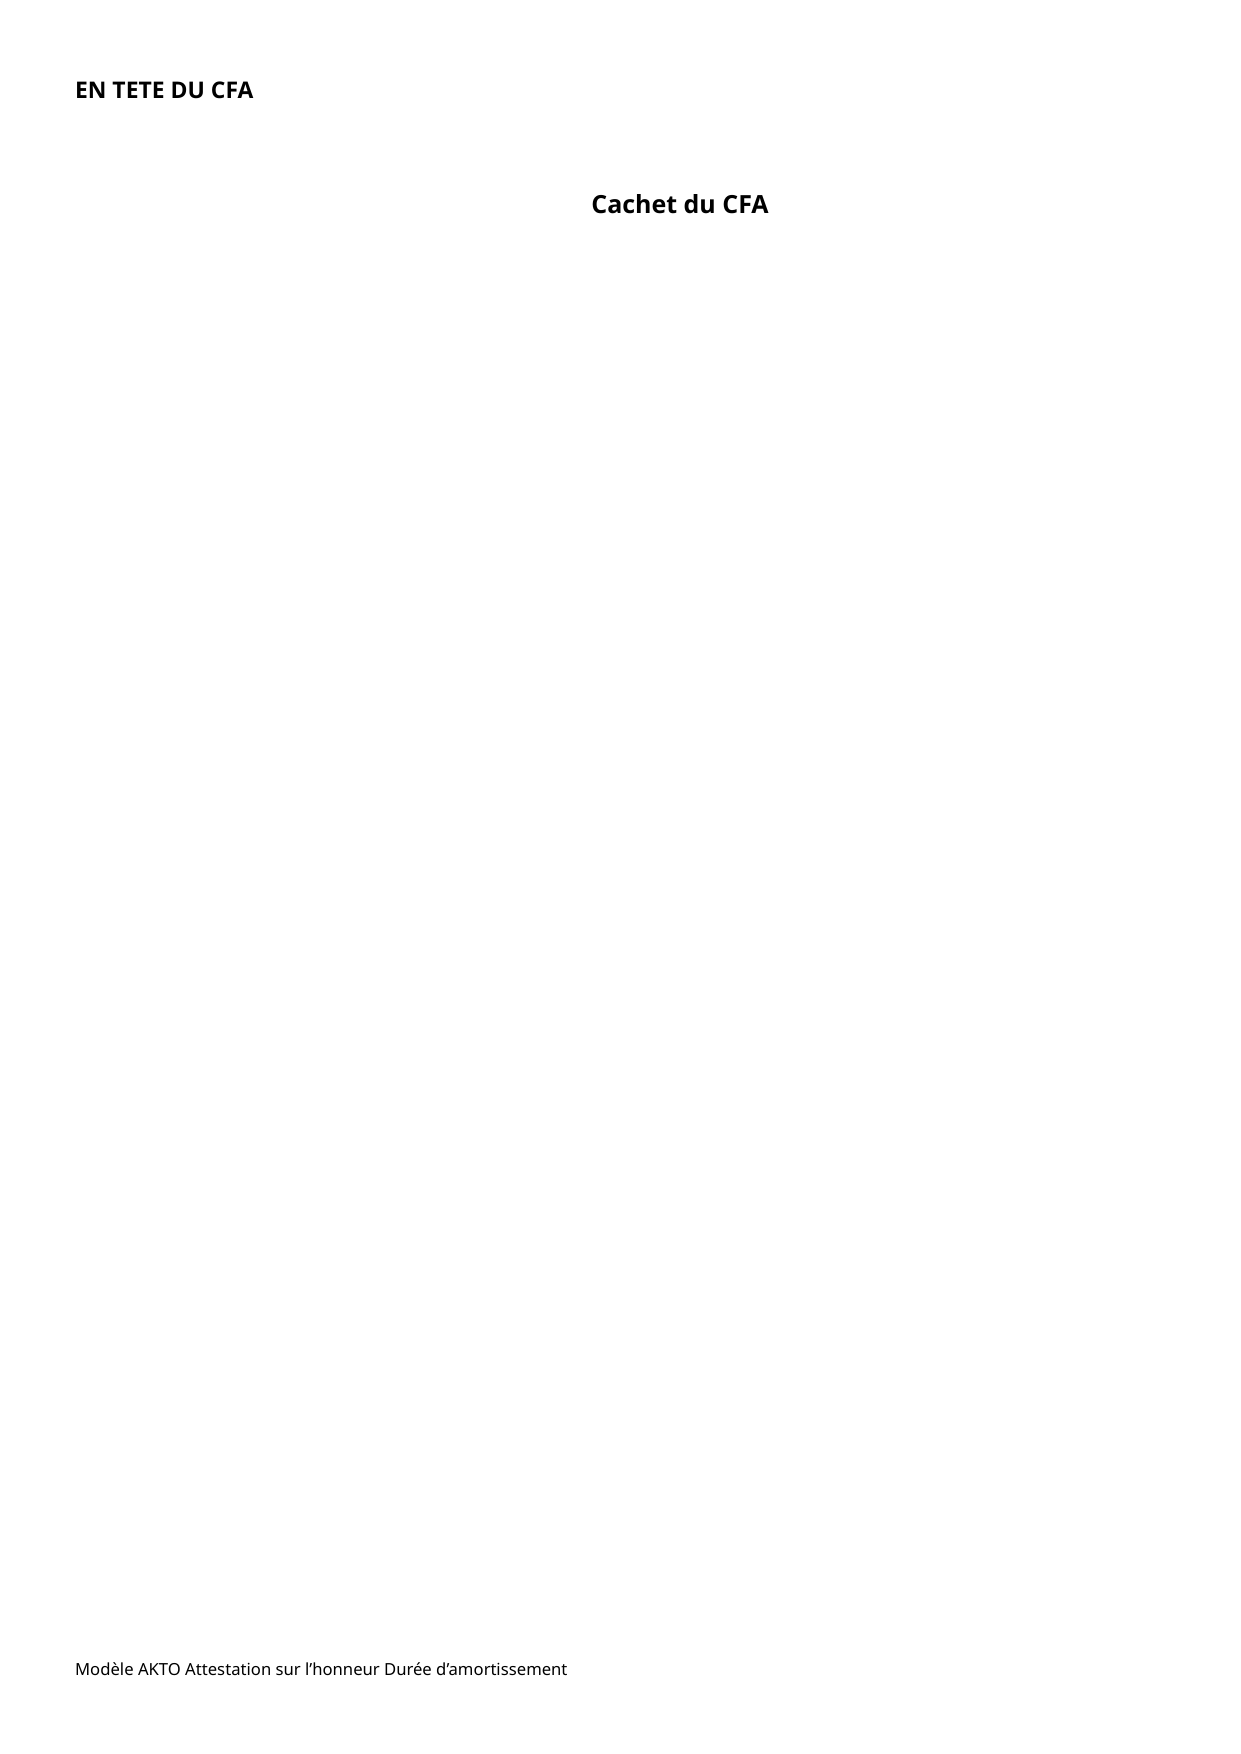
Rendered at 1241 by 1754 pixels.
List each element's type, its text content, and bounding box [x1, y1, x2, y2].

text Cachet du CFA [517, 187, 1165, 221]
